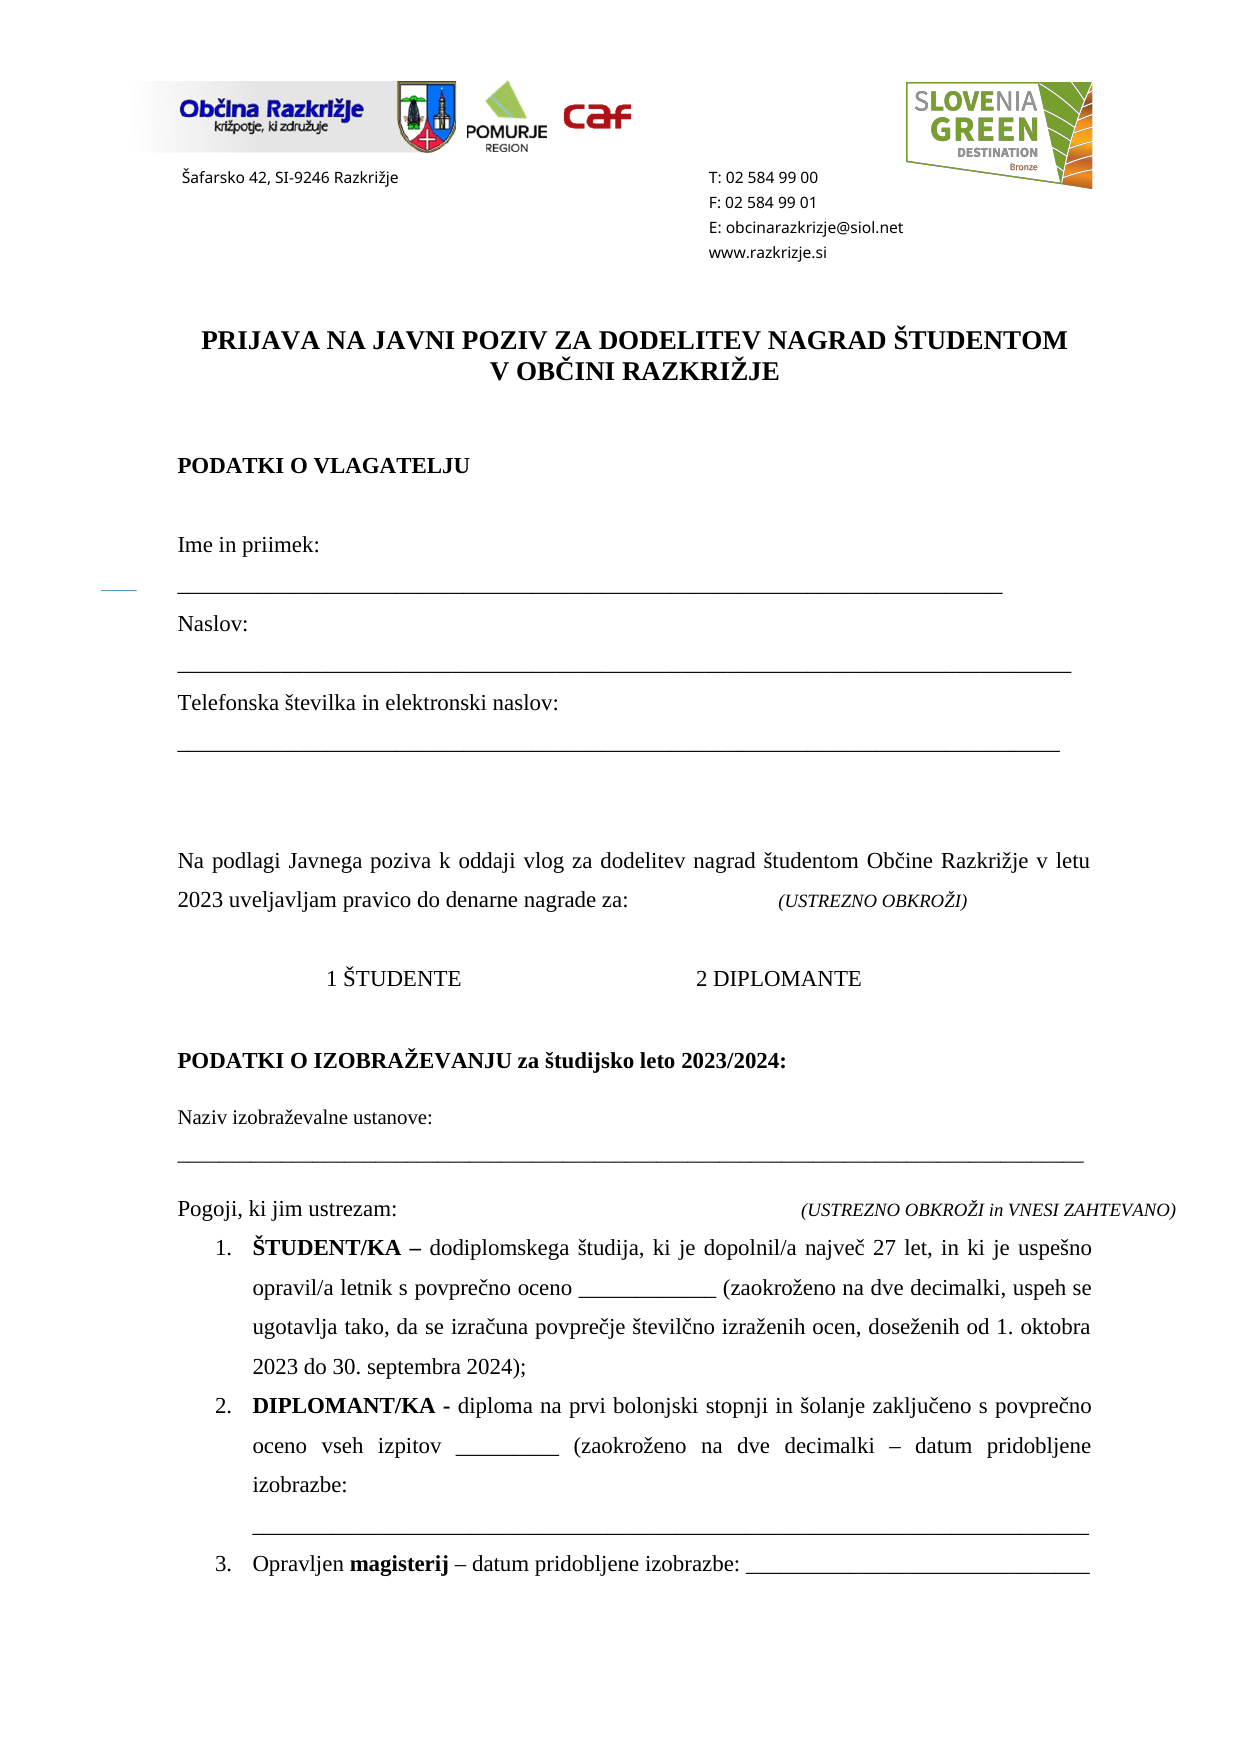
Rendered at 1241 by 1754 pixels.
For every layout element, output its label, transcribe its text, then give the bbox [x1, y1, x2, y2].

list Opravljen magisterij – datum pridobljene izobrazbe: ______________________________ [215, 1550, 1092, 1577]
text V OBČINI RAZKRIŽJE [177, 355, 1092, 386]
text Ime in priimek: ________________________________________________________________________ [177, 531, 1092, 597]
text PODATKI O IZOBRAŽEVANJU za študijsko leto 2023/2024: [177, 1048, 1092, 1074]
list ŠTUDENT/KA – dodiplomskega študija, ki je dopolnil/a največ 27 let, in ki je uspešno opravil/a letnik s povprečno oceno ____________ (zaokroženo na dve decimalki, uspeh se ugotavlja tako, da se izračuna povprečje številčno izraženih ocen, doseženih od 1. oktobra 2023 do 30. septembra 2024); [215, 1234, 1092, 1379]
list DIPLOMANT/KA - diploma na prvi bolonjski stopnji in šolanje zaključeno s povprečno oceno vseh izpitov _________ (zaokroženo na dve decimalki – datum pridobljene izobrazbe: _________________________________________________________________________ [215, 1392, 1092, 1537]
text Naslov: ______________________________________________________________________________ [177, 610, 1092, 676]
text 1 ŠTUDENTE 2 DIPLOMANTE [177, 965, 1092, 991]
text Na podlagi Javnega poziva k oddaji vlog za dodelitev nagrad študentom Občine Razkrižje v letu 2023 uveljavljam pravico do denarne nagrade za: (USTREZNO OBKROŽI) [177, 847, 1092, 912]
text Pogoji, ki jim ustrezam: (USTREZNO OBKROŽI in VNESI ZAHTEVANO) [177, 1195, 1092, 1221]
text PODATKI O VLAGATELJU [177, 452, 1092, 478]
picture [906, 82, 1093, 189]
text PRIJAVA NA JAVNI POZIV ZA DODELITEV NAGRAD ŠTUDENTOM [177, 324, 1092, 355]
picture [467, 80, 655, 152]
text _______________________________________________________________________________________ [177, 1141, 1092, 1165]
picture [125, 81, 457, 153]
text Telefonska številka in elektronski naslov: _____________________________________________________________________________ [177, 689, 1092, 754]
text Naziv izobraževalne ustanove: [177, 1105, 1092, 1129]
